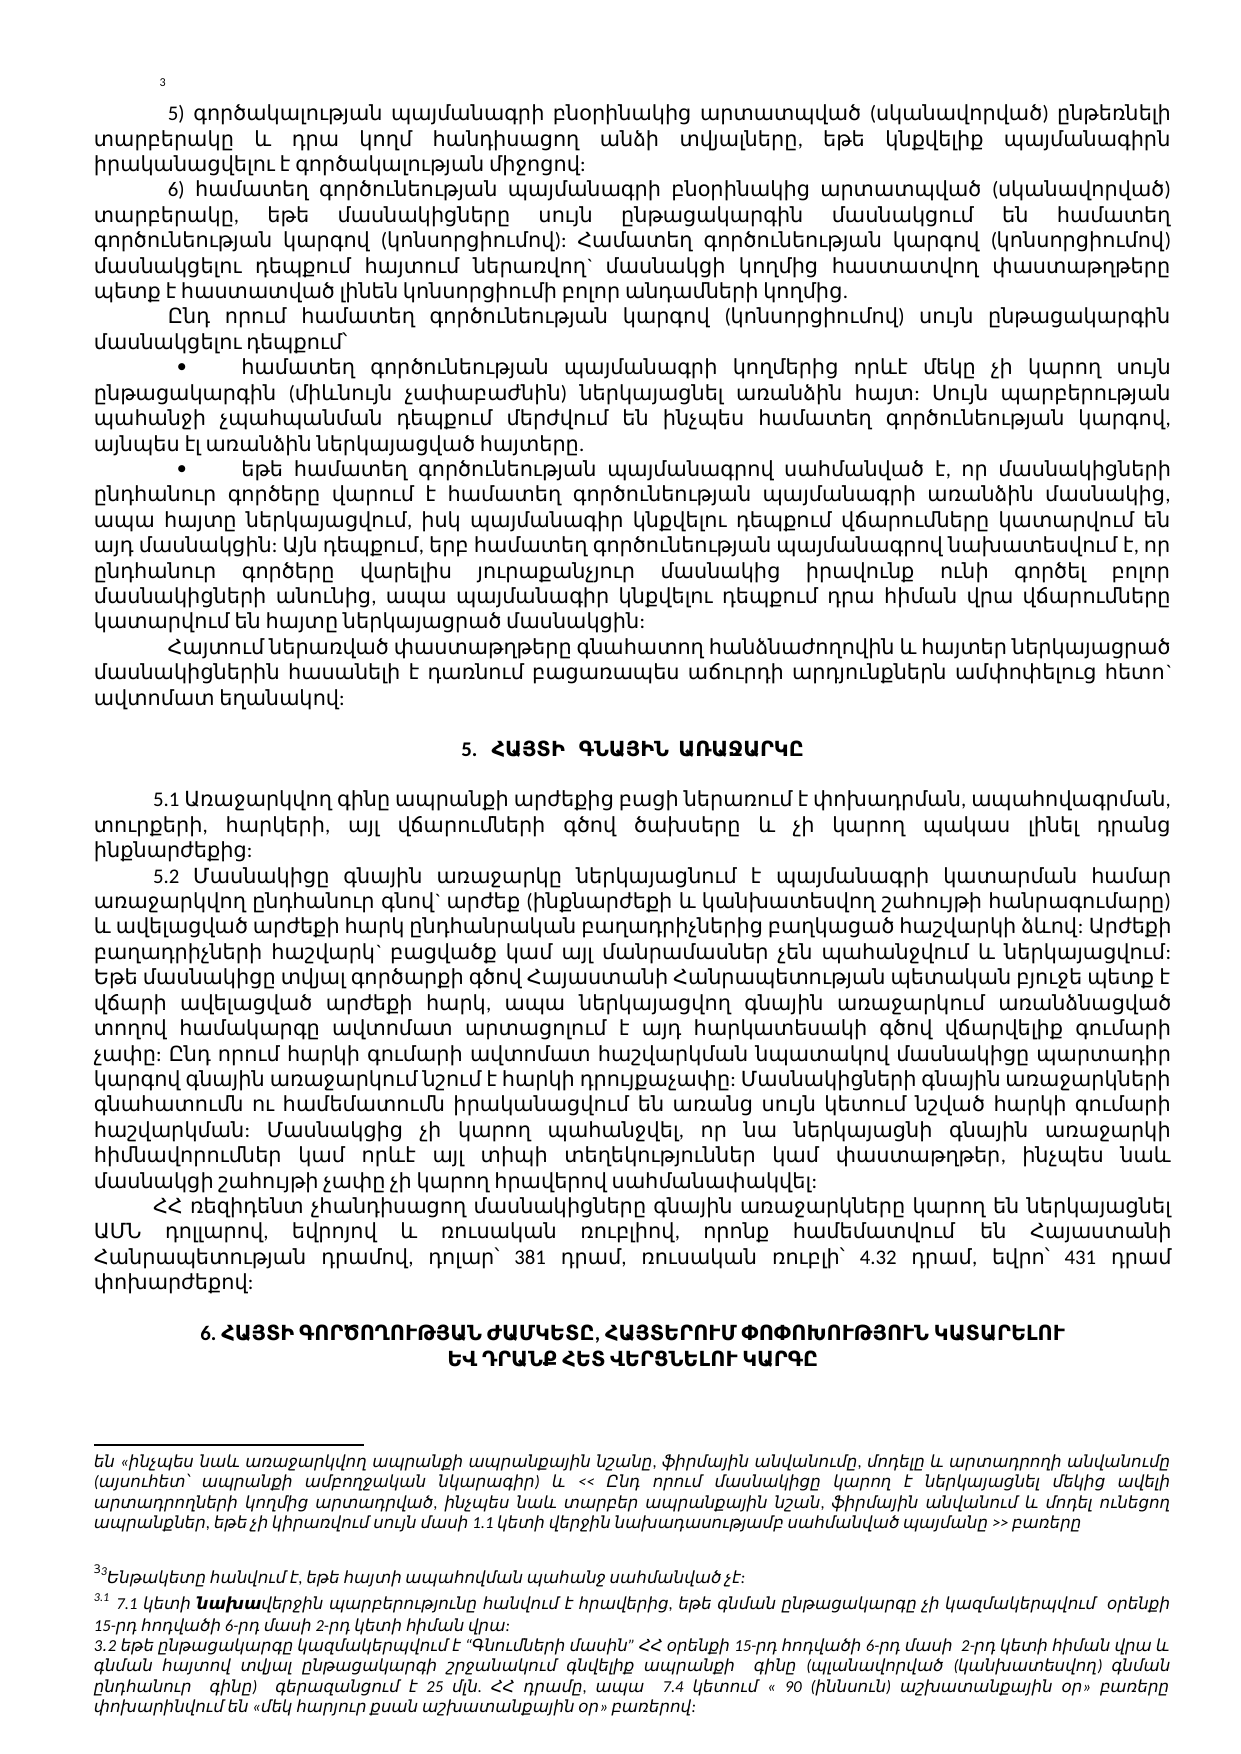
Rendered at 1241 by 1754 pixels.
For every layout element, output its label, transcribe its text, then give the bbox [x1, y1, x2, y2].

text 5) գործակալության պայմանագրի բնօրինակից արտատպված (սկանավորված) ընթեռնելի տարբերակը և դրա կողմ հանդիսացող անձի տվյալները, եթե կնքվելիք պայմանագիրն իրականացվելու է գործակալության միջոցով: [94, 100, 1171, 177]
text 6. ՀԱՅՏԻ ԳՈՐԾՈՂՈՒԹՅԱՆ ԺԱՄԿԵՏԸ, ՀԱՅՏԵՐՈՒՄ ՓՈՓՈԽՈՒԹՅՈՒՆ ԿԱՏԱՐԵԼՈՒ [94, 1320, 1171, 1346]
text 3 [94, 75, 1171, 100]
text Ընդ որում համատեղ գործունեության կարգով (կոնսորցիումով) սույն ընթացակարգին մասնակցելու դեպքում՝ [94, 304, 1171, 354]
text ԵՎ ԴՐԱՆՔ ՀԵՏ ՎԵՐՑՆԵԼՈՒ ԿԱՐԳԸ [94, 1346, 1171, 1371]
text 6) համատեղ գործունեության պայմանագրի բնօրինակից արտատպված (սկանավորված) տարբերակը, եթե մասնակիցները սույն ընթացակարգին մասնակցում են համատեղ գործունեության կարգով (կոնսորցիումով): Համատեղ գործունեության կարգով (կոնսորցիումով) մասնակցելու դեպքում հայտում ներառվող` մասնակցի կողմից հաստատվող փաստաթղթերը պետք է հաստատված լինեն կոնսորցիումի բոլոր անդամների կողմից. [94, 177, 1171, 304]
text ՀՀ ռեզիդենտ չհանդիսացող մասնակիցները գնային առաջարկները կարող են ներկայացնել ԱՄՆ դոլլարով, եվրոյով և ռուսական ռուբլիով, որոնք համեմատվում են Հայաստանի Հանրապետության դրամով, դոլար՝ 381 դրամ, ռուսական ռուբլի՝ 4.32 դրամ, եվրո՝ 431 դրամ փոխարժեքով: [94, 1193, 1171, 1295]
text 5.2 Մասնակիցը գնային առաջարկը ներկայացնում է պայմանագրի կատարման համար առաջարկվող ընդհանուր գնով` արժեք (ինքնարժեքի և կանխատեսվող շահույթի հանրագումարը) և ավելացված արժեքի հարկ ընդհանրական բաղադրիչներից բաղկացած հաշվարկի ձևով: Արժեքի բաղադրիչների հաշվարկ` բացվածք կամ այլ մանրամասներ չեն պահանջվում և ներկայացվում: Եթե մասնակիցը տվյալ գործարքի գծով Հայաստանի Հանրապետության պետական բյուջե պետք է վճարի ավելացված արժեքի հարկ, ապա ներկայացվող գնային առաջարկում առանձնացված տողով համակարգը ավտոմատ արտացոլում է այդ հարկատեսակի գծով վճարվելիք գումարի չափը: Ընդ որում հարկի գումարի ավտոմատ հաշվարկման նպատակով մասնակիցը պարտադիր կարգով գնային առաջարկում նշում է հարկի դրույքաչափը: Մասնակիցների գնային առաջարկների գնահատումն ու համեմատումն իրականացվում են առանց սույն կետում նշված հարկի գումարի հաշվարկման: Մասնակցից չի կարող պահանջվել, որ նա ներկայացնի գնային առաջարկի հիմնավորումներ կամ որևէ այլ տիպի տեղեկություններ կամ փաստաթղթեր, ինչպես նաև մասնակցի շահույթի չափը չի կարող հրավերով սահմանափակվել: [94, 863, 1171, 1193]
text 5. ՀԱՅՏԻ ԳՆԱՅԻՆ ԱՌԱՋԱՐԿԸ [94, 736, 1171, 761]
list եթե համատեղ գործունեության պայմանագրով սահմանված է, որ մասնակիցների ընդհանուր գործերը վարում է համատեղ գործունեության պայմանագրի առանձին մասնակից, ապա հայտը ներկայացվում, իսկ պայմանագիր կնքվելու դեպքում վճարումները կատարվում են այդ մասնակցին: Այն դեպքում, երբ համատեղ գործունեության պայմանագրով նախատեսվում է, որ ընդհանուր գործերը վարելիս յուրաքանչյուր մասնակից իրավունք ունի գործել բոլոր մասնակիցների անունից, ապա պայմանագիր կնքվելու դեպքում դրա հիման վրա վճարումները կատարվում են հայտը ներկայացրած մասնակցին: [94, 456, 1171, 634]
text 5.1 Առաջարկվող գինը ապրանքի արժեքից բացի ներառում է փոխադրման, ապահովագրման, տուրքերի, հարկերի, այլ վճարումների գծով ծախսերը և չի կարող պակաս լինել դրանց ինքնարժեքից: [94, 787, 1171, 863]
text Հայտում ներառված փաստաթղթերը գնահատող հանձնաժողովին և հայտեր ներկայացրած մասնակիցներին հասանելի է դառնում բացառապես աճուրդի արդյունքներն ամփոփելուց հետո` ավտոմատ եղանակով: [94, 634, 1171, 710]
list համատեղ գործունեության պայմանագրի կողմերից որևէ մեկը չի կարող սույն ընթացակարգին (միևնույն չափաբաժնին) ներկայացնել առանձին հայտ: Սույն պարբերության պահանջի չպահպանման դեպքում մերժվում են ինչպես համատեղ գործունեության կարգով, այնպես էլ առանձին ներկայացված հայտերը. [94, 354, 1171, 456]
